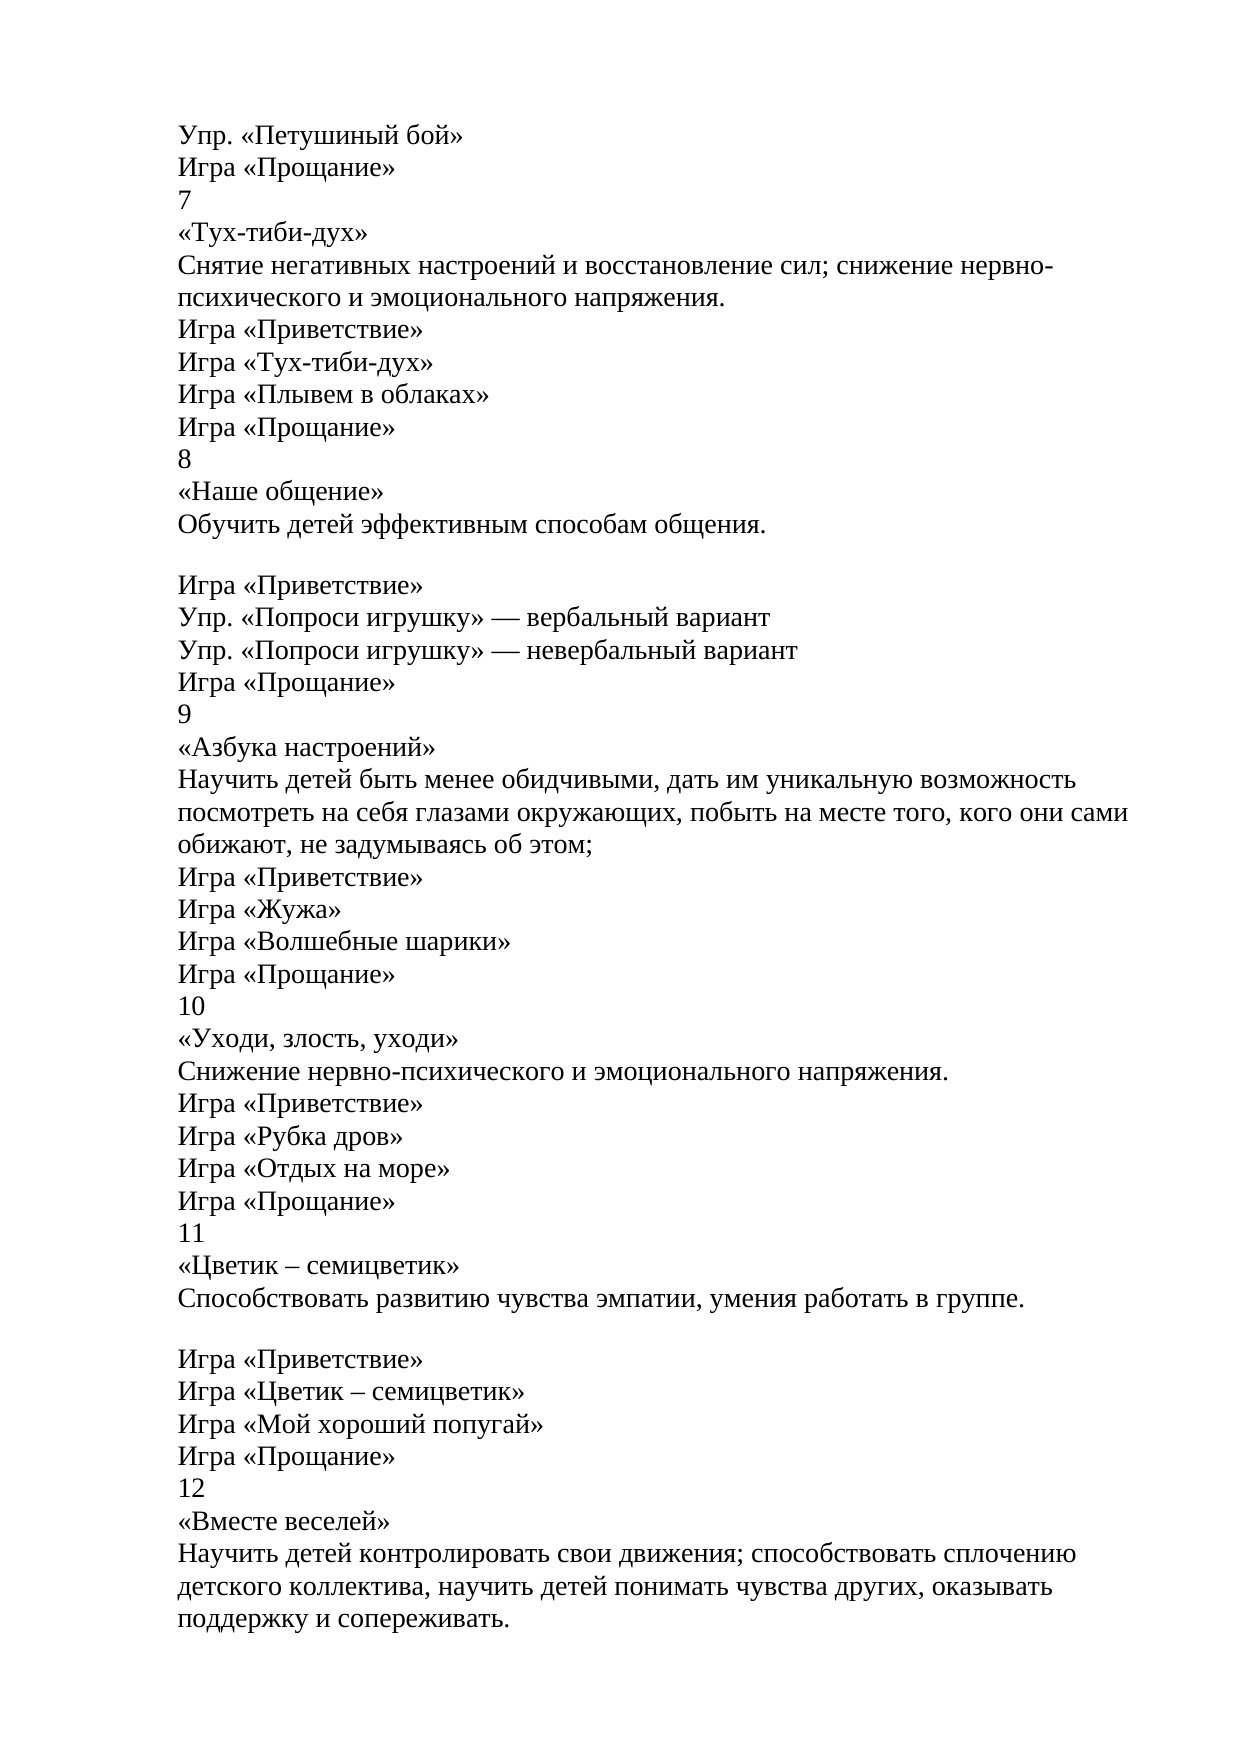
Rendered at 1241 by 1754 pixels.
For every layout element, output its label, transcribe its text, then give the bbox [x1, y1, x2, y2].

text Обучить детей эффективным способам общения. [177, 507, 1152, 539]
text Упр. «Попроси игрушку» — невербальный вариант [177, 633, 1152, 665]
text Игра «Плывем в облаках» [177, 377, 1152, 410]
text «Вместе веселей» [177, 1504, 1152, 1536]
text Игра «Тух-тиби-дух» [177, 345, 1152, 377]
text 10 [177, 989, 1152, 1022]
text «Цветик – семицветик» [177, 1248, 1152, 1281]
text Игра «Прощание» [177, 1183, 1152, 1216]
text Игра «Приветствие» [177, 859, 1152, 892]
text 7 [177, 183, 1152, 215]
text Игра «Мой хороший попугай» [177, 1407, 1152, 1439]
text Игра «Приветствие» [177, 568, 1152, 600]
text Игра «Прощание» [177, 410, 1152, 442]
text «Тух-тиби-дух» [177, 215, 1152, 248]
text Игра «Волшебные шарики» [177, 924, 1152, 957]
text 12 [177, 1471, 1152, 1504]
text Игра «Приветствие» [177, 1342, 1152, 1374]
text Игра «Жужа» [177, 892, 1152, 924]
text 8 [177, 442, 1152, 474]
text Игра «Отдых на море» [177, 1151, 1152, 1183]
text Игра «Рубка дров» [177, 1119, 1152, 1151]
text Игра «Прощание» [177, 151, 1152, 183]
text 11 [177, 1216, 1152, 1248]
text Способствовать развитию чувства эмпатии, умения работать в группе. [177, 1281, 1152, 1313]
text Игра «Прощание» [177, 957, 1152, 989]
text Игра «Приветствие» [177, 1086, 1152, 1119]
text Игра «Прощание» [177, 1439, 1152, 1471]
text Игра «Цветик – семицветик» [177, 1374, 1152, 1407]
text Снятие негативных настроений и восстановление сил; снижение нервно-психического и эмоционального напряжения. [177, 248, 1152, 312]
text Снижение нервно-психического и эмоционального напряжения. [177, 1054, 1152, 1086]
text Научить детей быть менее обидчивыми, дать им уникальную возможность посмотреть на себя глазами окружающих, побыть на месте того, кого они сами обижают, не задумываясь об этом; [177, 762, 1152, 859]
text «Азбука настроений» [177, 730, 1152, 762]
text «Наше общение» [177, 474, 1152, 507]
text 9 [177, 698, 1152, 730]
text Игра «Приветствие» [177, 312, 1152, 345]
text «Уходи, злость, уходи» [177, 1022, 1152, 1054]
text Научить детей контролировать свои движения; способствовать сплочению детского коллектива, научить детей понимать чувства других, оказывать поддержку и сопереживать. [177, 1536, 1152, 1633]
text Игра «Прощание» [177, 665, 1152, 698]
text Упр. «Петушиный бой» [177, 118, 1152, 151]
text Упр. «Попроси игрушку» — вербальный вариант [177, 600, 1152, 633]
